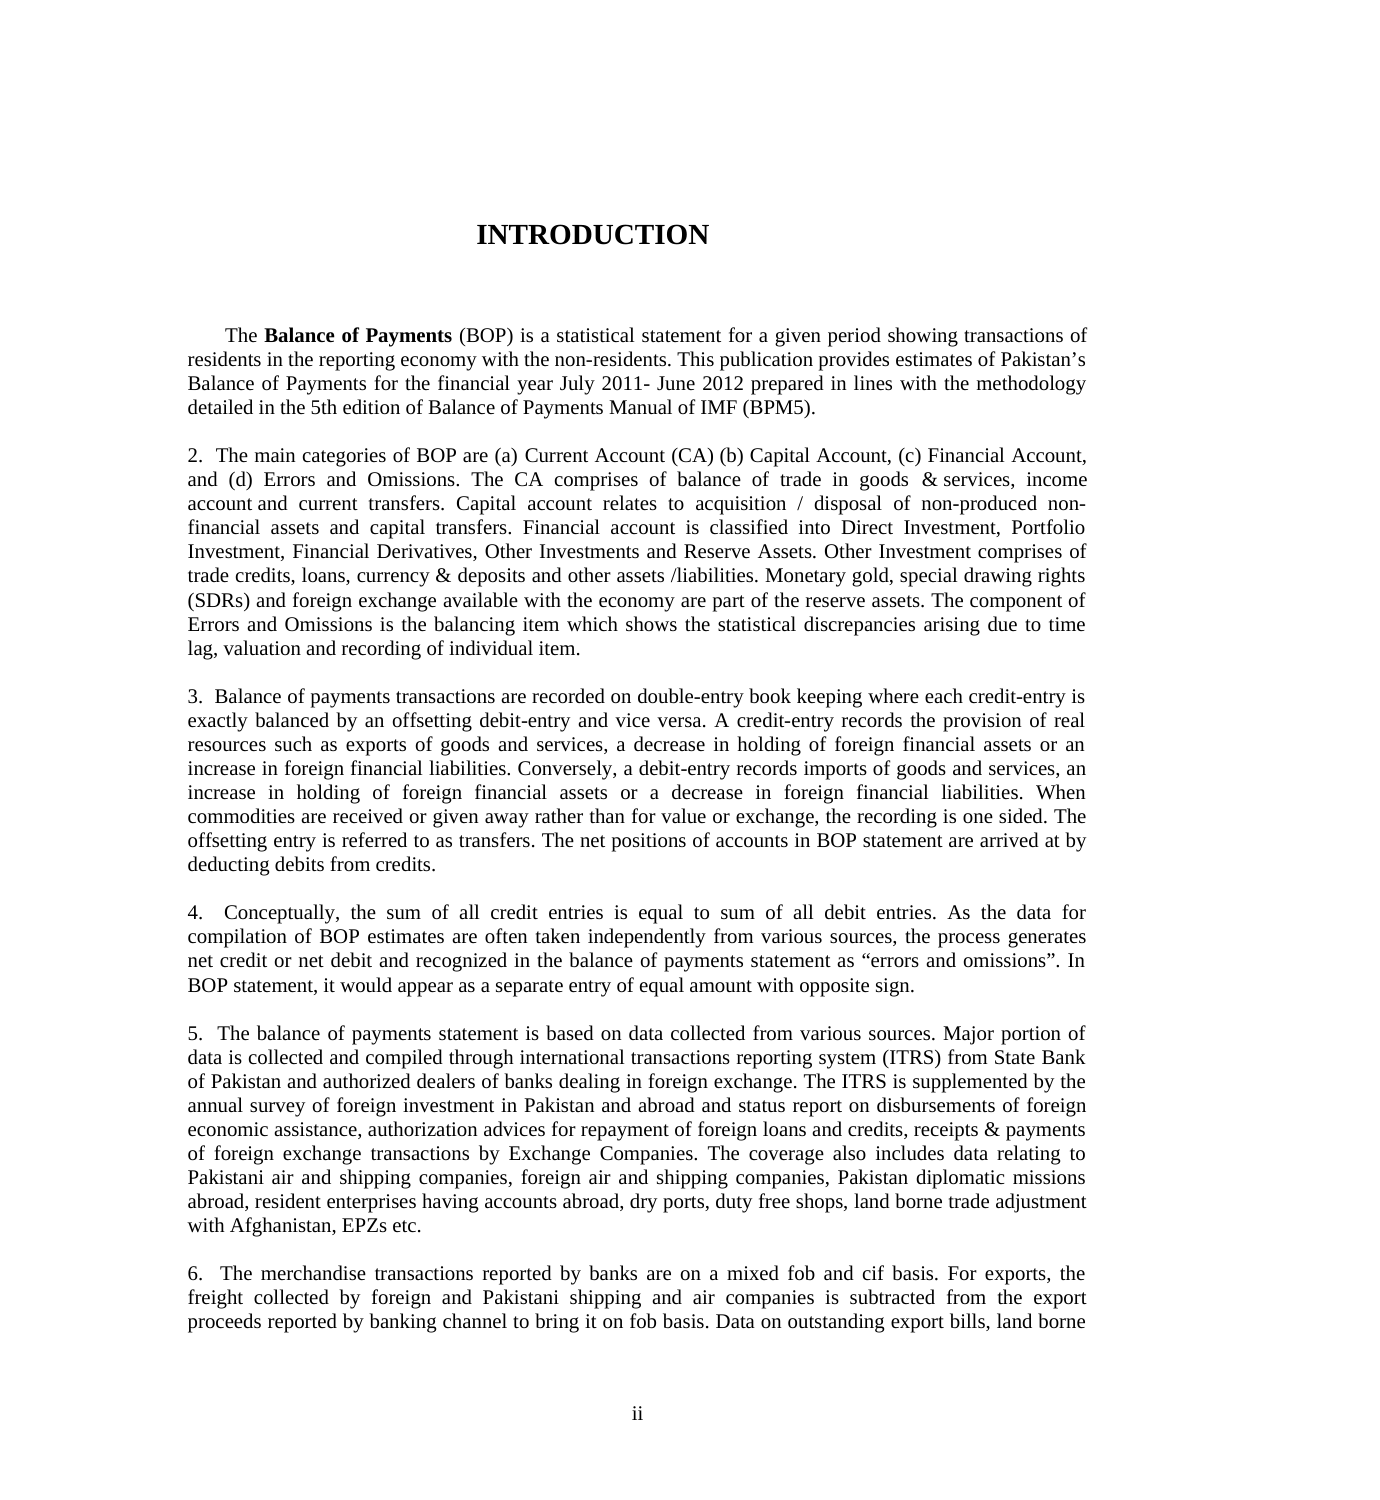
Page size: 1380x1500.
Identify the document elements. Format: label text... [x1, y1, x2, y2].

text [187, 1261, 1087, 1333]
text 5. The balance of payments statement is based on data collected from various sources. Major portion of data is collected and compiled through international transactions reporting system (ITRS) from State Bank of Pakistan and authorized dealers of banks dealing in foreign exchange. The ITRS is supplemented by the annual survey of foreign investment in Pakistan and abroad and status report on disbursements of foreign economic assistance, authorization advices for repayment of foreign loans and credits, receipts & payments of foreign exchange transactions by Exchange Companies. The coverage also includes data relating to Pakistani air and shipping companies, foreign air and shipping companies, Pakistan diplomatic missions abroad, resident enterprises having accounts abroad, dry ports, duty free shops, land borne trade adjustment with Afghanistan, EPZs etc. [187, 1021, 1087, 1237]
text The Balance of Payments (BOP) is a statistical statement for a given period showing transactions of residents in the reporting economy with the non-residents. This publication provides estimates of Pakistan’s Balance of Payments for the financial year July 2011- June 2012 prepared in lines with the methodology detailed in the 5th edition of Balance of Payments Manual of IMF (BPM5). [187, 323, 1087, 419]
title INTRODUCTION [187, 217, 998, 251]
text 3. Balance of payments transactions are recorded on double-entry book keeping where each credit-entry is exactly balanced by an offsetting debit-entry and vice versa. A credit-entry records the provision of real resources such as exports of goods and services, a decrease in holding of foreign financial assets or an increase in foreign financial liabilities. Conversely, a debit-entry records imports of goods and services, an increase in holding of foreign financial assets or a decrease in foreign financial liabilities. When commodities are received or given away rather than for value or exchange, the recording is one sided. The offsetting entry is referred to as transfers. The net positions of accounts in BOP statement are arrived at by deducting debits from credits. [187, 684, 1087, 876]
text 2. The main categories of BOP are (a) Current Account (CA) (b) Capital Account, (c) Financial Account, and (d) Errors and Omissions. The CA comprises of balance of trade in goods & services, income account and current transfers. Capital account relates to acquisition / disposal of non-produced non-financial assets and capital transfers. Financial account is classified into Direct Investment, Portfolio Investment, Financial Derivatives, Other Investments and Reserve Assets. Other Investment comprises of trade credits, loans, currency & deposits and other assets /liabilities. Monetary gold, special drawing rights (SDRs) and foreign exchange available with the economy are part of the reserve assets. The component of Errors and Omissions is the balancing item which shows the statistical discrepancies arising due to time lag, valuation and recording of individual item. [187, 443, 1087, 660]
text 4. Conceptually, the sum of all credit entries is equal to sum of all debit entries. As the data for compilation of BOP estimates are often taken independently from various sources, the process generates net credit or net debit and recognized in the balance of payments statement as “errors and omissions”. In BOP statement, it would appear as a separate entry of equal amount with opposite sign. [187, 900, 1087, 997]
